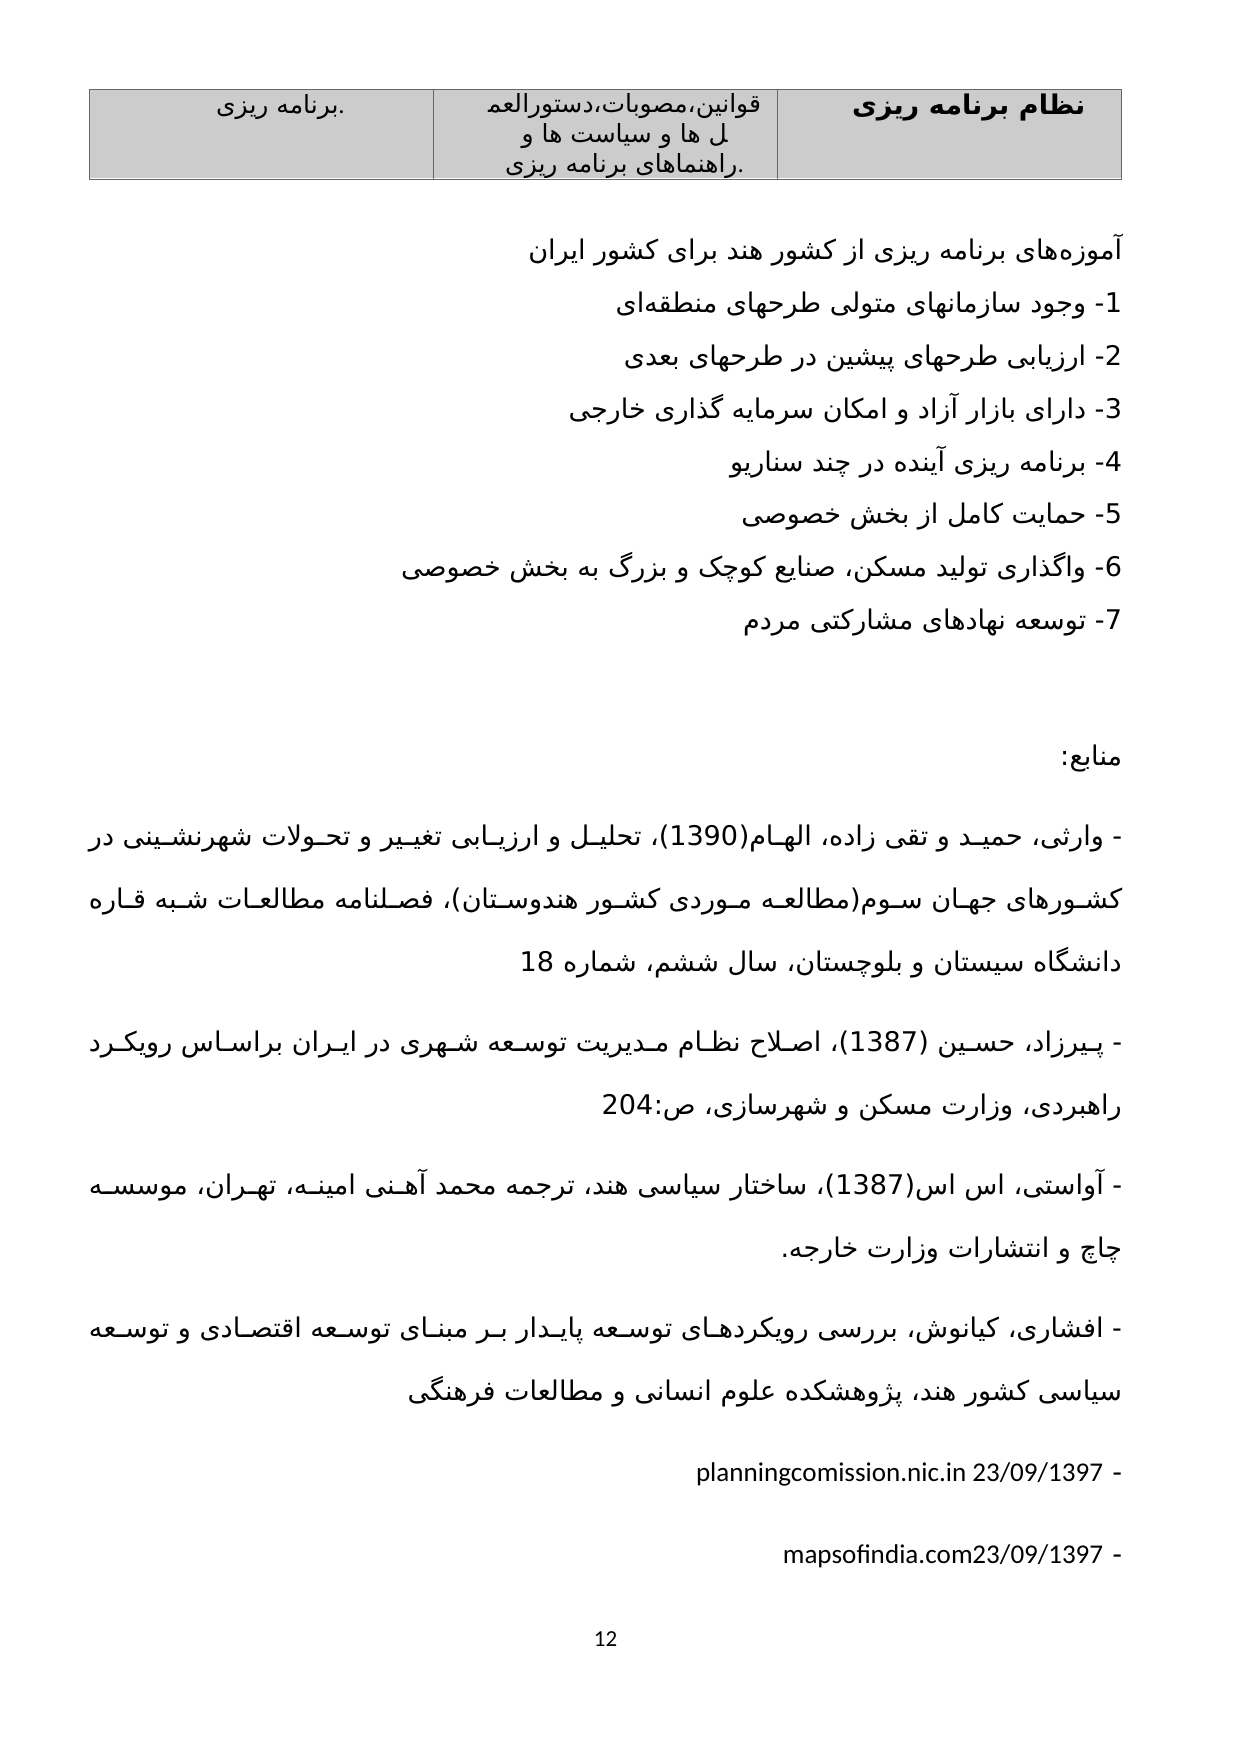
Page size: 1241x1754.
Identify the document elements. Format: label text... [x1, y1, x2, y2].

text 4- برنامه ریزی آینده در چند سناریو [89, 446, 1122, 477]
text - mapsofindia.com23/09/1397 [89, 1537, 1122, 1571]
text - planningcomission.nic.in 23/09/1397 [89, 1455, 1122, 1488]
text آموزه‌های برنامه ریزی از کشور هند برای کشور ایران [89, 234, 1122, 266]
text - آواستی، اس اس(1387)، ساختار سیاسی هند، ترجمه محمد آهنی امینه، تهران، موسسه چاچ و انتشارات وزارت خارجه. [89, 1169, 1122, 1264]
text 7- توسعه نهادهای مشارکتی مردم [89, 604, 1122, 636]
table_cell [90, 90, 433, 178]
text منابع: [89, 740, 1122, 772]
text - وارثی، حمید و تقی زاده، الهام(1390)، تحلیل و ارزیابی تغییر و تحولات شهرنشینی در کشورهای جهان سوم(مطالعه موردی کشور هندوستان)، فصلنامه مطالعات شبه قاره دانشگاه سیستان و بلوچستان، سال ششم، شماره 18 [89, 820, 1122, 978]
text 6- واگذاری تولید مسکن، صنایع کوچک و بزرگ به بخش خصوصی [89, 552, 1122, 583]
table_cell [434, 90, 777, 178]
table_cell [778, 90, 1121, 178]
text - افشاری، کیانوش، بررسی رویکردهای توسعه پایدار بر مبنای توسعه اقتصادی و توسعه سیاسی کشور هند، پژوهشکده علوم انسانی و مطالعات فرهنگی [89, 1312, 1122, 1407]
text 5- حمایت کامل از بخش خصوصی [89, 499, 1122, 530]
text 2- ارزیابی طرحهای پیشین در طرحهای بعدی [89, 340, 1122, 372]
text 1- وجود سازمانهای متولی طرحهای منطقه‌ای [89, 287, 1122, 319]
text 3- دارای بازار آزاد و امکان سرمایه گذاری خارجی [89, 393, 1122, 424]
text - پیرزاد، حسین (1387)، اصلاح نظام مدیریت توسعه شهری در ایران براساس رویکرد راهبردی، وزارت مسکن و شهرسازی، ص:204 [89, 1026, 1122, 1121]
